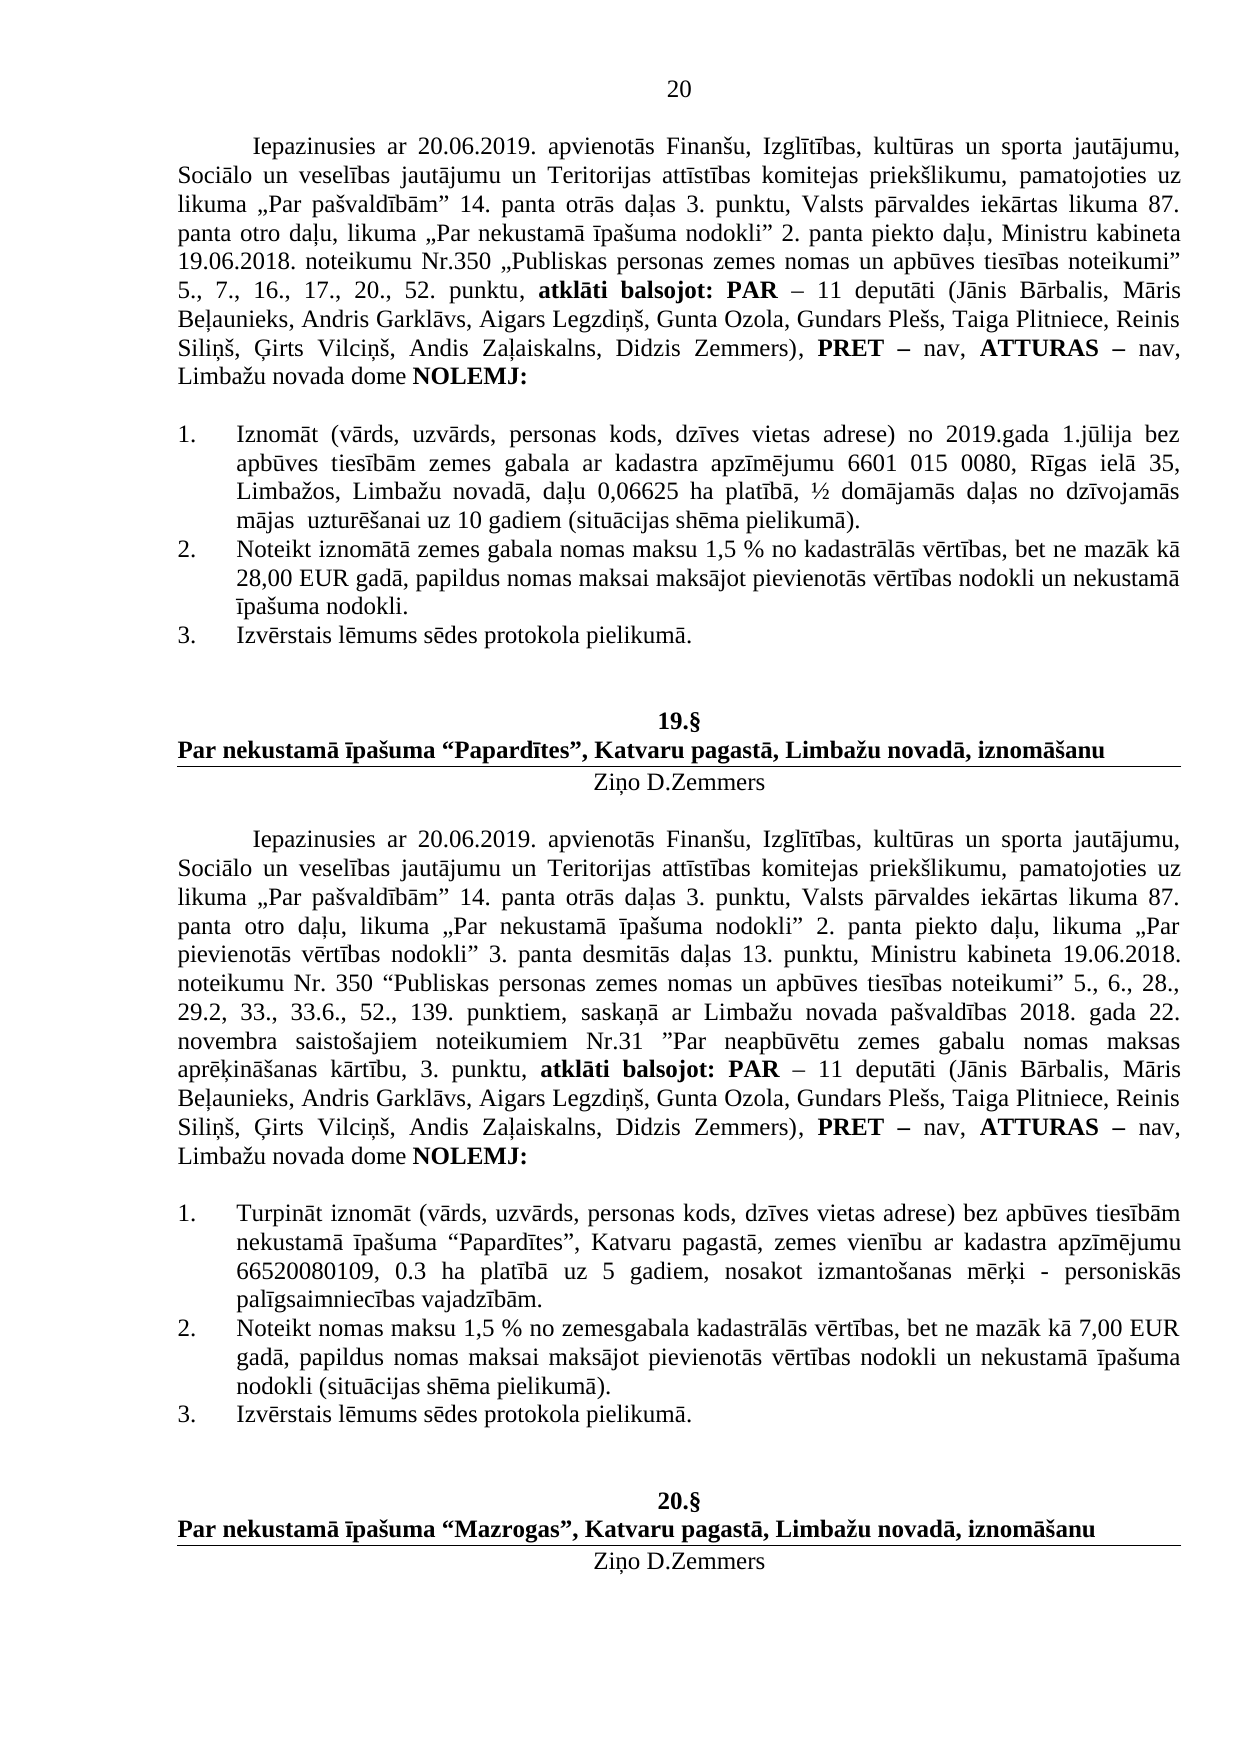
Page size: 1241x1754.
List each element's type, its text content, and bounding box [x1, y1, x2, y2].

text Ziņo D.Zemmers [177, 767, 1181, 796]
list Izvērstais lēmums sēdes protokola pielikumā. [177, 620, 1181, 649]
list Iznomāt (vārds, uzvārds, personas kods, dzīves vietas adrese) no 2019.gada 1.jūlija bez apbūves tiesībām zemes gabala ar kadastra apzīmējumu 6601 015 0080, Rīgas ielā 35, Limbažos, Limbažu novadā, daļu 0,06625 ha platībā, ½ domājamās daļas no dzīvojamās mājas uzturēšanai uz 10 gadiem (situācijas shēma pielikumā). [177, 419, 1181, 534]
text Iepazinusies ar 20.06.2019. apvienotās Finanšu, Izglītības, kultūras un sporta jautājumu, Sociālo un veselības jautājumu un Teritorijas attīstības komitejas priekšlikumu, pamatojoties uz likuma „Par pašvaldībām” 14. panta otrās daļas 3. punktu, Valsts pārvaldes iekārtas likuma 87. panta otro daļu, likuma „Par nekustamā īpašuma nodokli” 2. panta piekto daļu, Ministru kabineta 19.06.2018. noteikumu Nr.350 „Publiskas personas zemes nomas un apbūves tiesības noteikumi” 5., 7., 16., 17., 20., 52. punktu, atklāti balsojot: PAR – 11 deputāti (Jānis Bārbalis, Māris Beļaunieks, Andris Garklāvs, Aigars Legzdiņš, Gunta Ozola, Gundars Plešs, Taiga Plitniece, Reinis Siliņš, Ģirts Vilciņš, Andis Zaļaiskalns, Didzis Zemmers), PRET – nav, ATTURAS – nav, Limbažu novada dome NOLEMJ: [177, 131, 1181, 390]
text Par nekustamā īpašuma “Papardītes”, Katvaru pagastā, Limbažu novadā, iznomāšanu [177, 735, 1181, 766]
list Turpināt iznomāt (vārds, uzvārds, personas kods, dzīves vietas adrese) bez apbūves tiesībām nekustamā īpašuma “Papardītes”, Katvaru pagastā, zemes vienību ar kadastra apzīmējumu 66520080109, 0.3 ha platībā uz 5 gadiem, nosakot izmantošanas mērķi - personiskās palīgsaimniecības vajadzībām. [177, 1198, 1181, 1313]
list Noteikt iznomātā zemes gabala nomas maksu 1,5 % no kadastrālās vērtības, bet ne mazāk kā 28,00 EUR gadā, papildus nomas maksai maksājot pievienotās vērtības nodokli un nekustamā īpašuma nodokli. [177, 534, 1181, 620]
text 20.§ [177, 1486, 1181, 1514]
text Iepazinusies ar 20.06.2019. apvienotās Finanšu, Izglītības, kultūras un sporta jautājumu, Sociālo un veselības jautājumu un Teritorijas attīstības komitejas priekšlikumu, pamatojoties uz likuma „Par pašvaldībām” 14. panta otrās daļas 3. punktu, Valsts pārvaldes iekārtas likuma 87. panta otro daļu, likuma „Par nekustamā īpašuma nodokli” 2. panta piekto daļu, likuma „Par pievienotās vērtības nodokli” 3. panta desmitās daļas 13. punktu, Ministru kabineta 19.06.2018. noteikumu Nr. 350 “Publiskas personas zemes nomas un apbūves tiesības noteikumi” 5., 6., 28., 29.2, 33., 33.6., 52., 139. punktiem, saskaņā ar Limbažu novada pašvaldības 2018. gada 22. novembra saistošajiem noteikumiem Nr.31 ”Par neapbūvētu zemes gabalu nomas maksas aprēķināšanas kārtību, 3. punktu, atklāti balsojot: PAR – 11 deputāti (Jānis Bārbalis, Māris Beļaunieks, Andris Garklāvs, Aigars Legzdiņš, Gunta Ozola, Gundars Plešs, Taiga Plitniece, Reinis Siliņš, Ģirts Vilciņš, Andis Zaļaiskalns, Didzis Zemmers), PRET – nav, ATTURAS – nav, Limbažu novada dome NOLEMJ: [177, 824, 1181, 1169]
text 19.§ [177, 706, 1181, 735]
list Izvērstais lēmums sēdes protokola pielikumā. [177, 1399, 1181, 1428]
list Noteikt nomas maksu 1,5 % no zemesgabala kadastrālās vērtības, bet ne mazāk kā 7,00 EUR gadā, papildus nomas maksai maksājot pievienotās vērtības nodokli un nekustamā īpašuma nodokli (situācijas shēma pielikumā). [177, 1313, 1181, 1399]
text Par nekustamā īpašuma “Mazrogas”, Katvaru pagastā, Limbažu novadā, iznomāšanu [177, 1514, 1181, 1545]
text Ziņo D.Zemmers [177, 1546, 1181, 1575]
